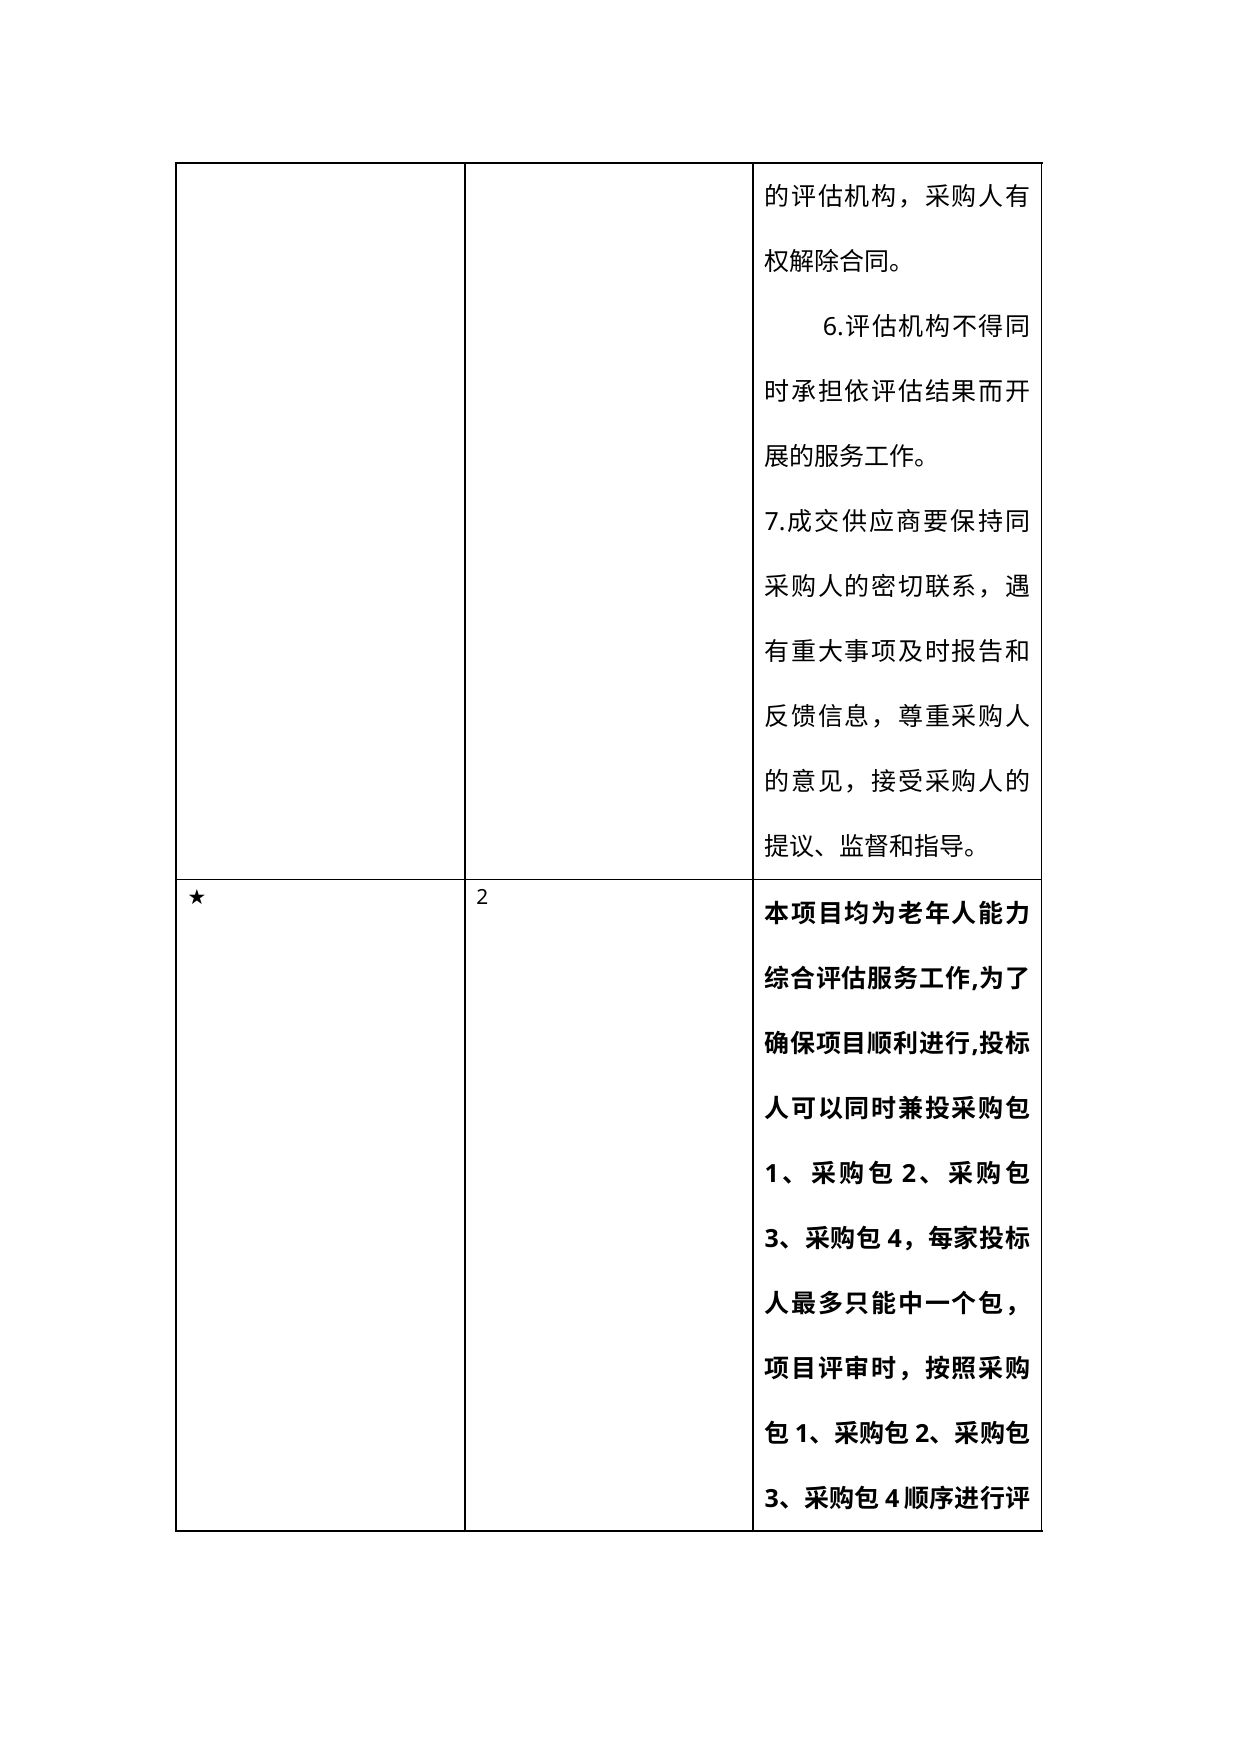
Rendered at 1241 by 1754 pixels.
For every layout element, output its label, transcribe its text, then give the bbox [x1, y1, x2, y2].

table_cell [754, 164, 1041, 878]
table_cell 1 [466, 164, 752, 878]
table_cell ★ [177, 880, 464, 1530]
table_cell [177, 164, 464, 878]
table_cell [754, 880, 1041, 1530]
table_cell 2 [466, 880, 752, 1530]
